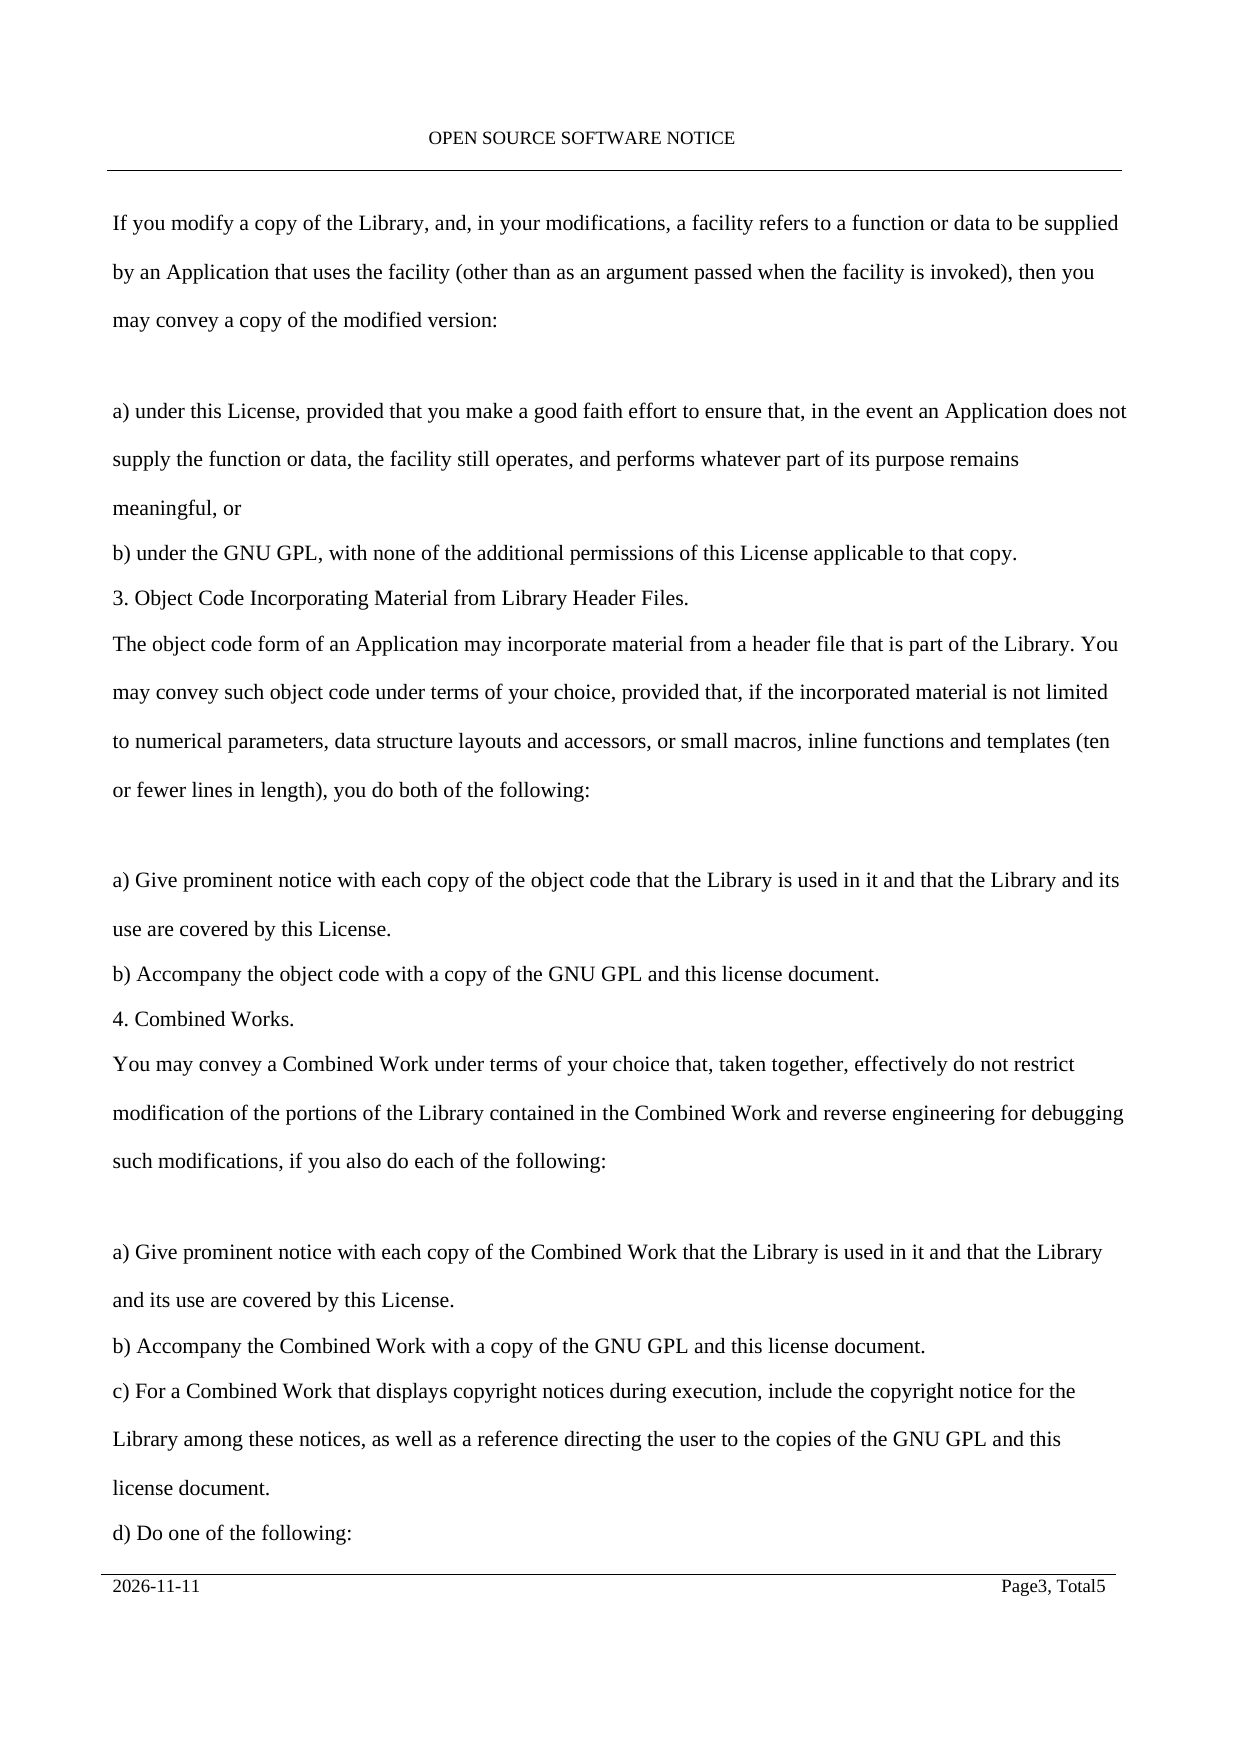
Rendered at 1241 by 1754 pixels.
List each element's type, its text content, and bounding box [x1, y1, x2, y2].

text You may convey a Combined Work under terms of your choice that, taken together, effectively do not restrict modification of the portions of the Library contained in the Combined Work and reverse engineering for debugging such modifications, if you also do each of the following: [112, 1047, 1128, 1177]
text 3. Object Code Incorporating Material from Library Header Files. [112, 582, 1128, 614]
text If you modify a copy of the Library, and, in your modifications, a facility refers to a function or data to be supplied by an Application that uses the facility (other than as an argument passed when the facility is invoked), then you may convey a copy of the modified version: [112, 206, 1128, 336]
text The object code form of an Application may incorporate material from a header file that is part of the Library. You may convey such object code under terms of your choice, provided that, if the incorporated material is not limited to numerical parameters, data structure layouts and accessors, or small macros, inline functions and templates (ten or fewer lines in length), you do both of the following: [112, 627, 1128, 806]
text b) Accompany the object code with a copy of the GNU GPL and this license document. [112, 957, 1128, 990]
text b) under the GNU GPL, with none of the additional permissions of this License applicable to that copy. [112, 537, 1128, 569]
text a) Give prominent notice with each copy of the object code that the Library is used in it and that the Library and its use are covered by this License. [112, 863, 1128, 944]
text a) under this License, provided that you make a good faith effort to ensure that, in the event an Application does not supply the function or data, the facility still operates, and performs whatever part of its purpose remains meaningful, or [112, 394, 1128, 524]
text 4. Combined Works. [112, 1002, 1128, 1035]
text a) Give prominent notice with each copy of the Combined Work that the Library is used in it and that the Library and its use are covered by this License. [112, 1235, 1128, 1316]
text d) Do one of the following: [112, 1517, 1128, 1549]
text c) For a Combined Work that displays copyright notices during execution, include the copyright notice for the Library among these notices, as well as a reference directing the user to the copies of the GNU GPL and this license document. [112, 1374, 1128, 1504]
text b) Accompany the Combined Work with a copy of the GNU GPL and this license document. [112, 1329, 1128, 1361]
